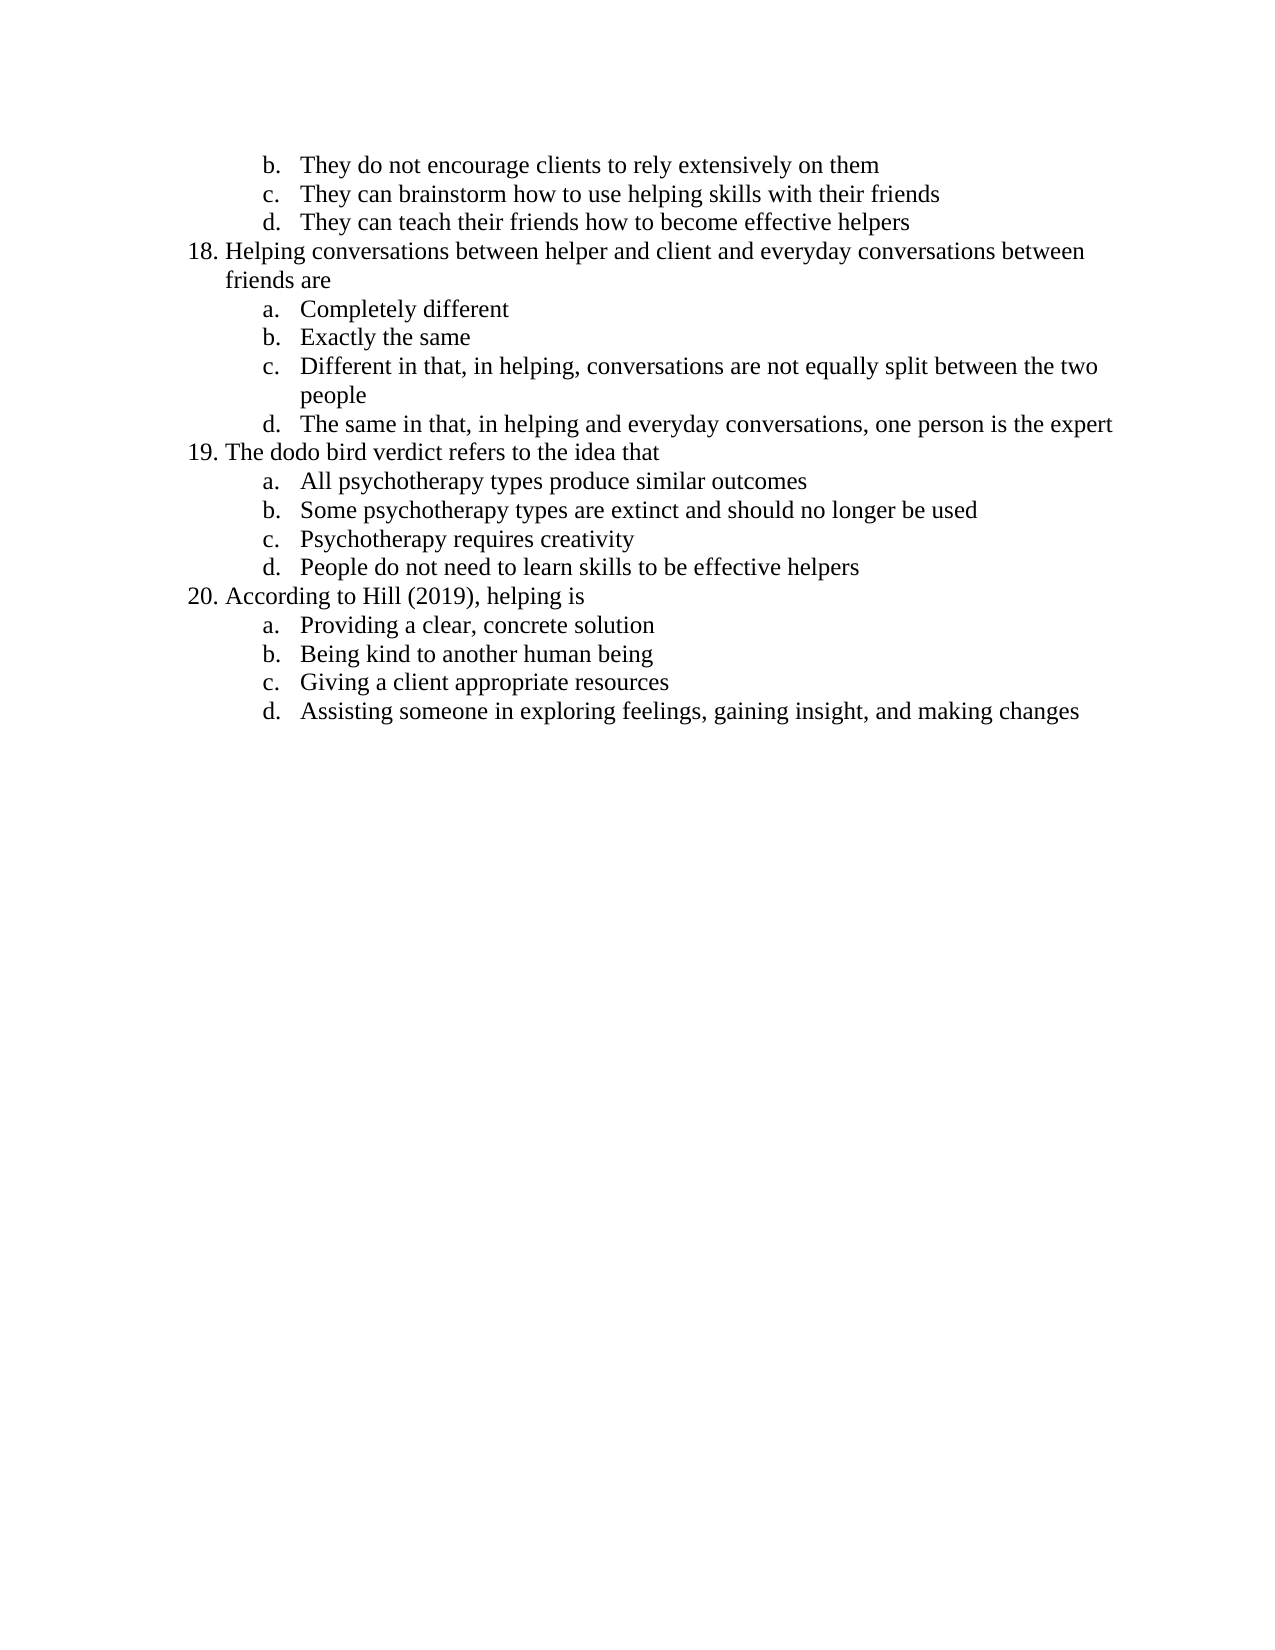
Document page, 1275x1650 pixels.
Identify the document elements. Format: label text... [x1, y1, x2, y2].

list Different in that, in helping, conversations are not equally split between the two people [262, 351, 1125, 409]
list Being kind to another human being [262, 639, 1125, 667]
list Completely different [262, 294, 1125, 322]
list Exactly the same [262, 322, 1125, 351]
list The same in that, in helping and everyday conversations, one person is the expert [262, 409, 1125, 437]
list Helping conversations between helper and client and everyday conversations between friends are [187, 236, 1125, 294]
list All psychotherapy types produce similar outcomes [262, 466, 1125, 495]
list Providing a clear, concrete solution [262, 610, 1125, 639]
list Some psychotherapy types are extinct and should no longer be used [262, 495, 1125, 524]
list The dodo bird verdict refers to the idea that [187, 437, 1125, 466]
list They do not encourage clients to rely extensively on them [262, 150, 1125, 179]
list Assisting someone in exploring feelings, gaining insight, and making changes [262, 696, 1125, 725]
list They can brainstorm how to use helping skills with their friends [262, 179, 1125, 207]
list According to Hill (2019), helping is [187, 581, 1125, 610]
list People do not need to learn skills to be effective helpers [262, 552, 1125, 581]
list Giving a client appropriate resources [262, 667, 1125, 696]
list They can teach their friends how to become effective helpers [262, 207, 1125, 236]
list Psychotherapy requires creativity [262, 524, 1125, 552]
